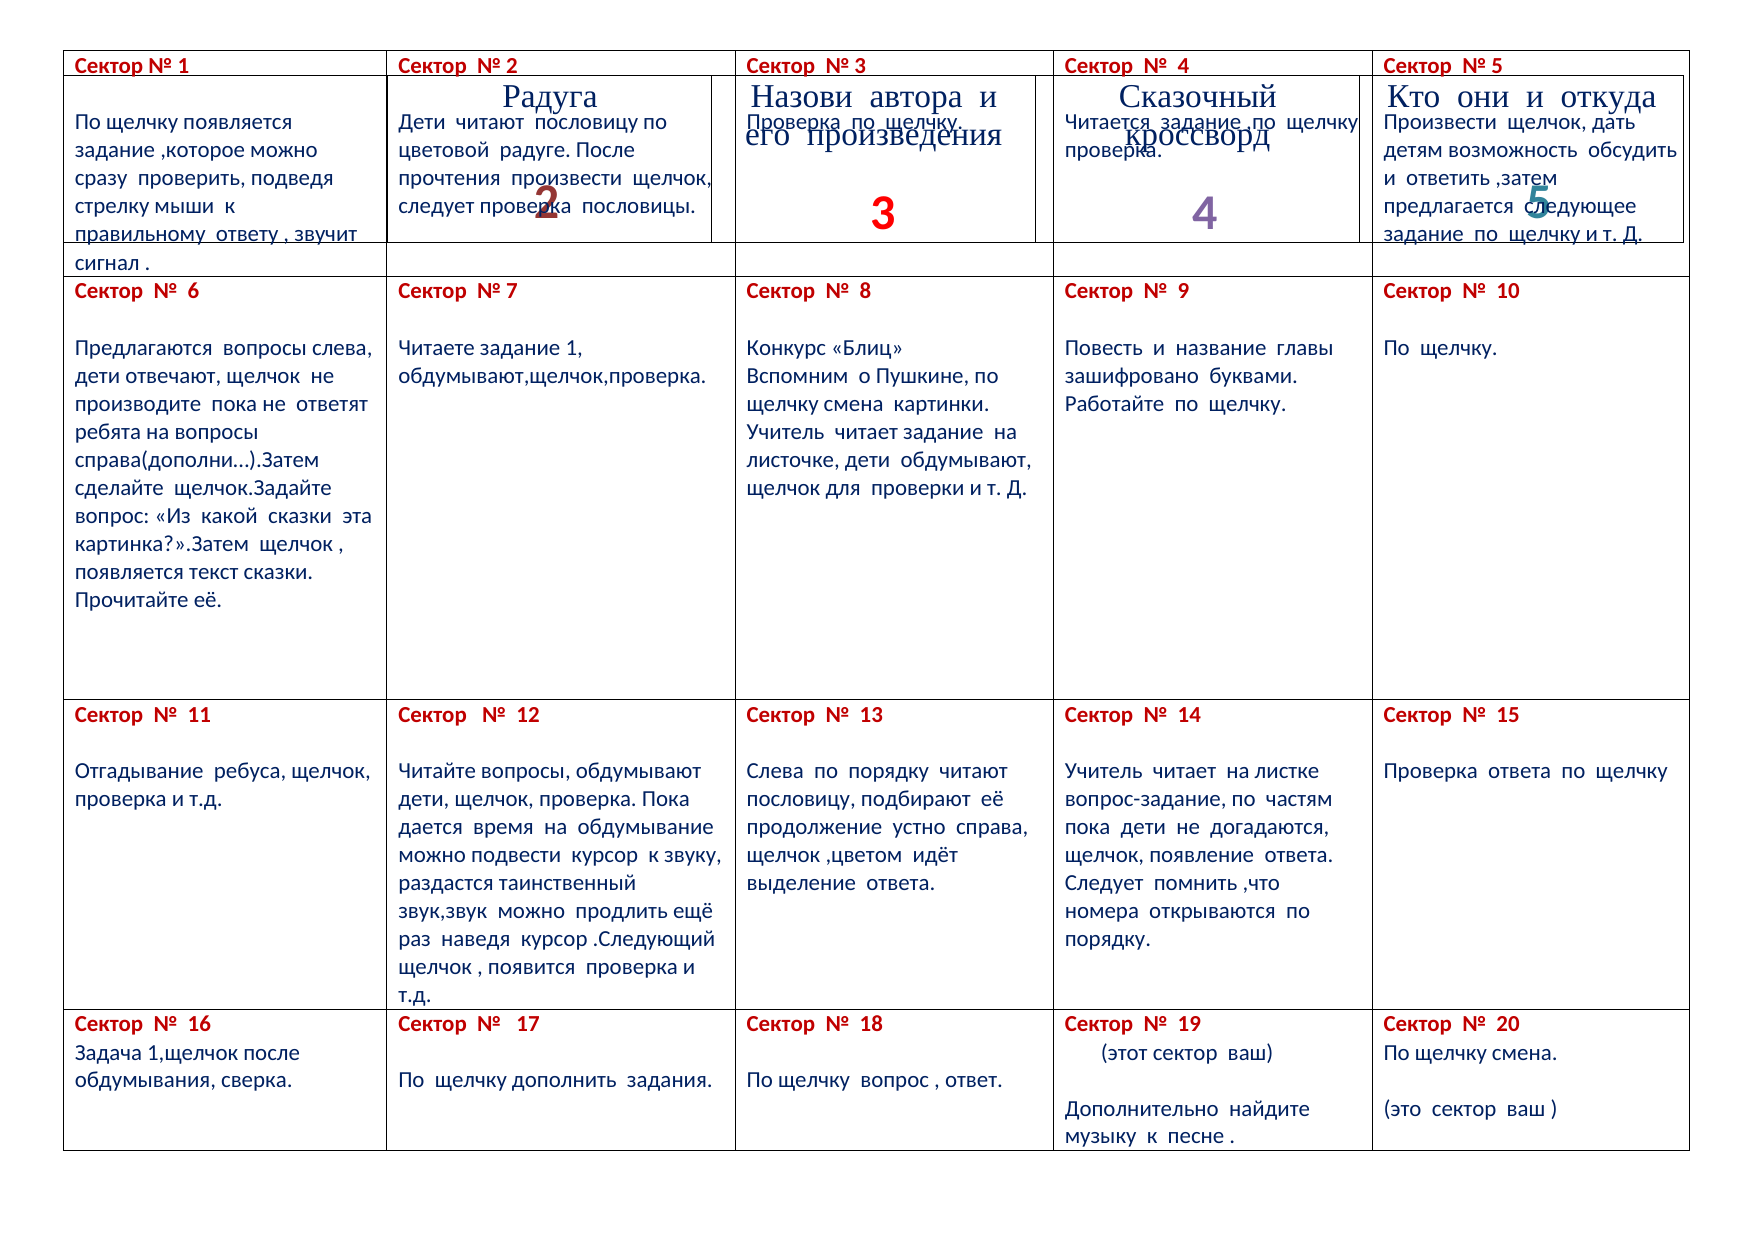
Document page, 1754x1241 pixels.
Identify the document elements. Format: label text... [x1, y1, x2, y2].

table_cell Сектор № 15 Проверка ответа по щелчку [1373, 700, 1689, 1008]
table_header Сектор № 3 Проверка по щелчку. [736, 51, 1053, 276]
table_cell Сектор № 8 Конкурс «Блиц» Вспомним о Пушкине, по щелчку смена картинки. Учитель читает задание на листочке, дети обдумывают, щелчок для проверки и т. Д. [736, 277, 1053, 699]
table_header Сектор № 4 Читается задание ,по щелчку проверка. [1054, 51, 1372, 276]
table_cell Сектор № 13 Слева по порядку читают пословицу, подбирают её продолжение устно справа, щелчок ,цветом идёт выделение ответа. [736, 700, 1053, 1008]
table_cell Сектор № 16 Задача 1,щелчок после обдумывания, сверка. [64, 1010, 386, 1150]
table_cell Сектор № 7 Читаете задание 1, обдумывают,щелчок,проверка. [387, 277, 735, 699]
table_cell Сектор № 18 По щелчку вопрос , ответ. [736, 1010, 1053, 1150]
table_cell Сектор № 12 Читайте вопросы, обдумывают дети, щелчок, проверка. Пока дается время на обдумывание можно подвести курсор к звуку, раздастся таинственный звук,звук можно продлить ещё раз наведя курсор .Следующий щелчок , появится проверка и т.д. [387, 700, 735, 1008]
table_cell Сектор № 11 Отгадывание ребуса, щелчок, проверка и т.д. [64, 700, 386, 1008]
table_cell Сектор № 17 По щелчку дополнить задания. [387, 1010, 735, 1150]
table_header Сектор № 2 Дети читают пословицу по цветовой радуге. После прочтения произвести щелчок, следует проверка пословицы. [387, 51, 735, 276]
table_cell Сектор № 9 Повесть и название главы зашифровано буквами. Работайте по щелчку. [1054, 277, 1372, 699]
table_cell Сектор № 14 Учитель читает на листке вопрос-задание, по частям пока дети не догадаются, щелчок, появление ответа. Следует помнить ,что номера открываются по порядку. [1054, 700, 1372, 1008]
table_cell Сектор № 20 По щелчку смена. (это сектор ваш ) [1373, 1010, 1689, 1150]
table_cell Сектор № 10 По щелчку. [1373, 277, 1689, 699]
table_cell Сектор № 6 Предлагаются вопросы слева, дети отвечают, щелчок не производите пока не ответят ребята на вопросы справа(дополни…).Затем сделайте щелчок.Задайте вопрос: «Из какой сказки эта картинка?».Затем щелчок , появляется текст сказки. Прочитайте её. [64, 277, 386, 699]
table_cell Сектор № 19 (этот сектор ваш) Дополнительно найдите музыку к песне . [1054, 1010, 1372, 1150]
table_header Сектор № 5 Произвести щелчок, дать детям возможность обсудить и ответить ,затем предлагается следующее задание по щелчку и т. Д. [1373, 51, 1689, 276]
table_header Сектор № 1 По щелчку появляется задание ,которое можно сразу проверить, подведя стрелку мыши к правильному ответу , звучит сигнал . [64, 51, 386, 276]
